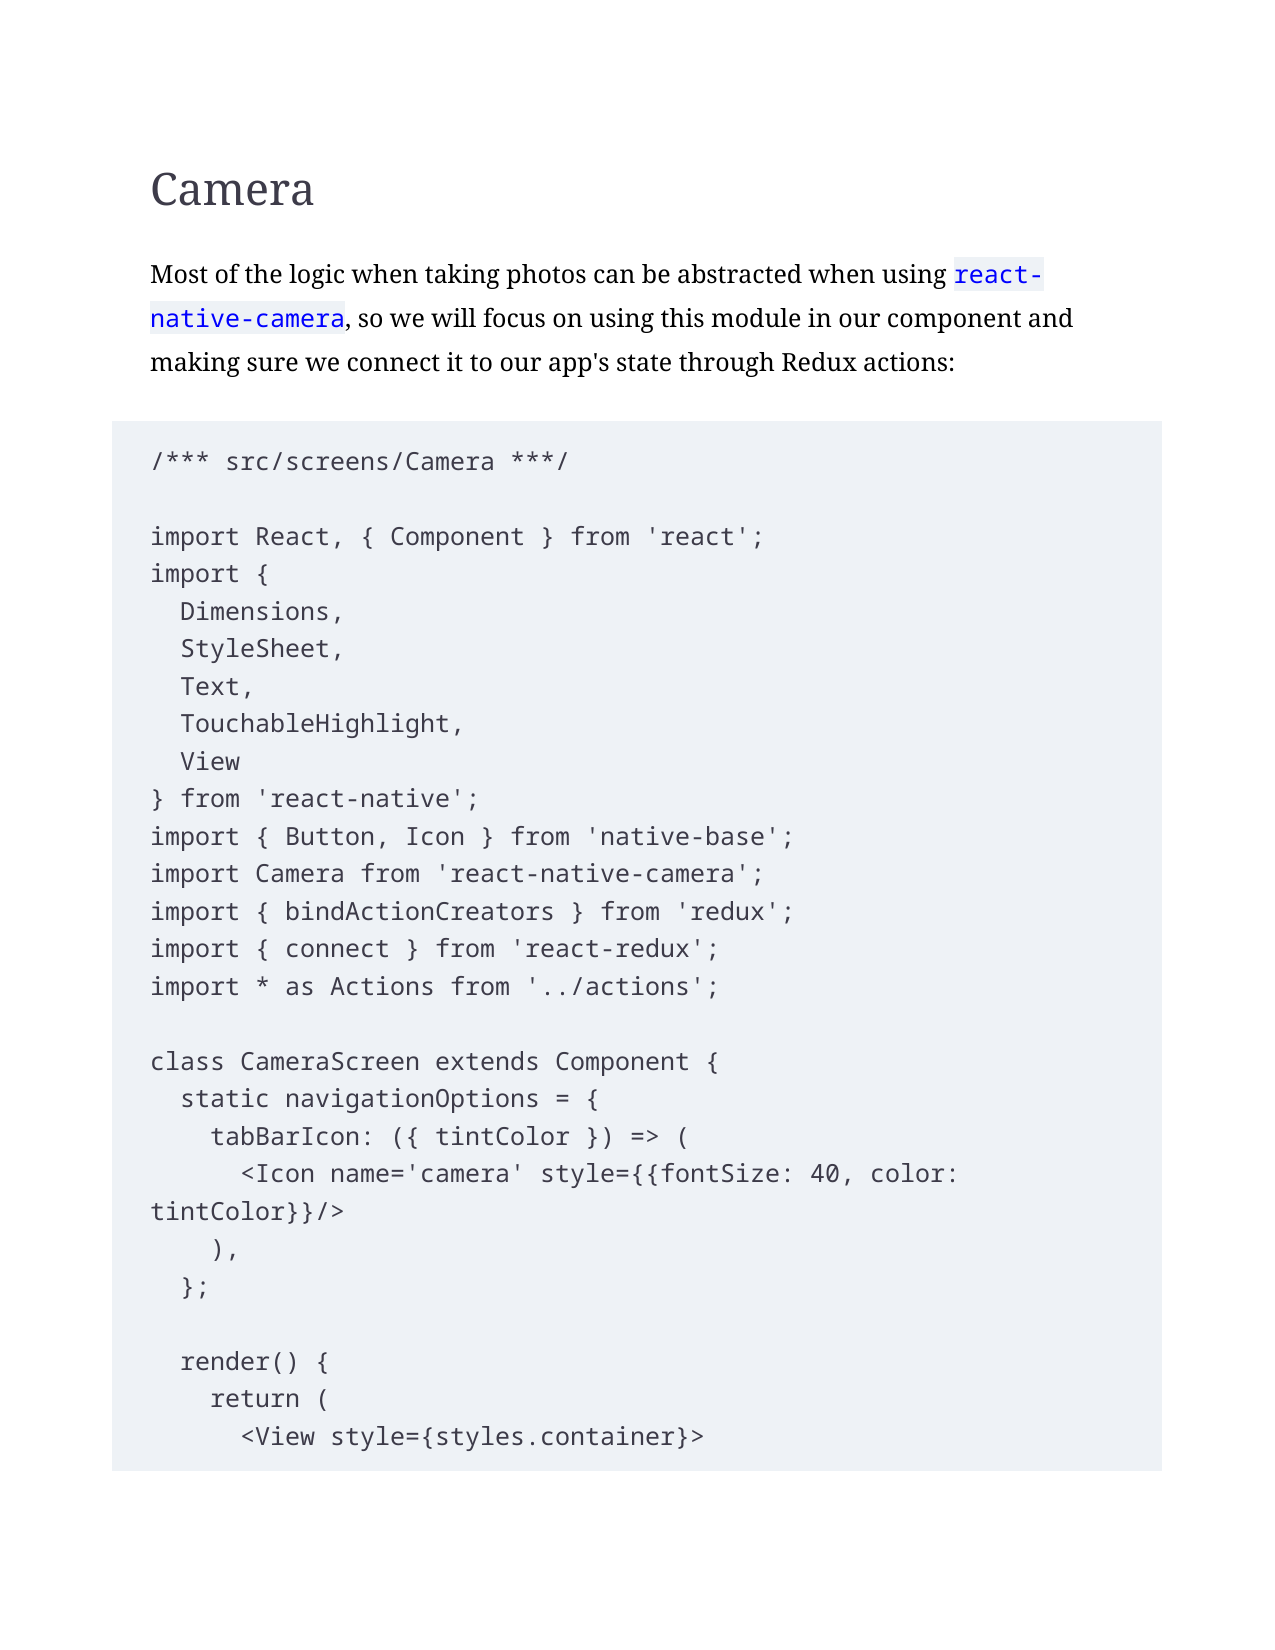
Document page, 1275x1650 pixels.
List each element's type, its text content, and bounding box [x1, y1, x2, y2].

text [112, 421, 1162, 1471]
subtitle Camera [150, 150, 1125, 219]
text Most of the logic when taking photos can be abstracted when using react-native-camera, so we will focus on using this module in our component and making sure we connect it to our app's state through Redux actions: [150, 247, 1125, 378]
